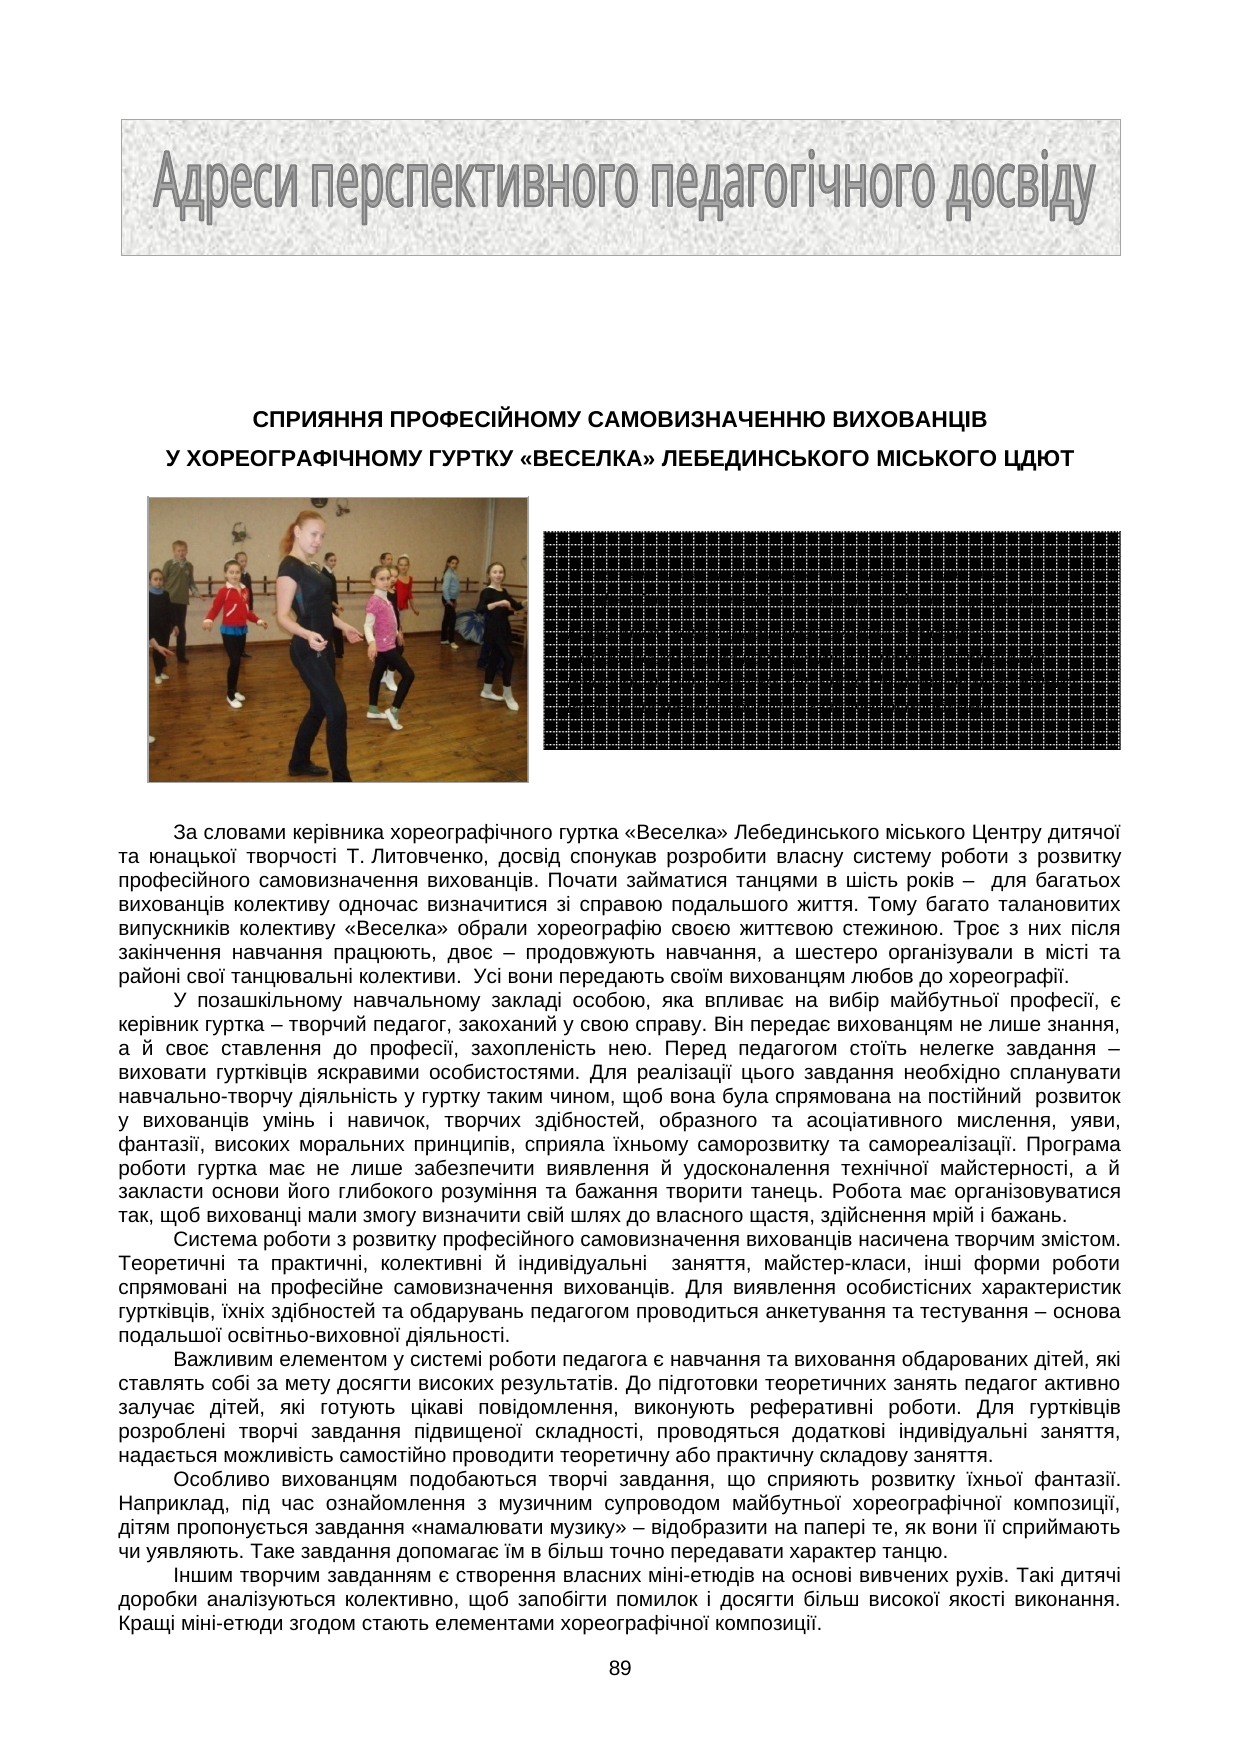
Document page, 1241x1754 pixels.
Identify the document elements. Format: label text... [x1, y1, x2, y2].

text Важливим елементом у системі роботи педагога є навчання та виховання обдарованих дітей, які ставлять собі за мету досягти високих результатів. До підготовки теоретичних занять педагог активно залучає дітей, які готують цікаві повідомлення, виконують реферативні роботи. Для гуртківців розроблені творчі завдання підвищеної складності, проводяться додаткові індивідуальні заняття, надається можливість самостійно проводити теоретичну або практичну складову заняття. [118, 1347, 1122, 1467]
text За словами керівника хореографічного гуртка «Веселка» Лебединського міського Центру дитячої та юнацької творчості Т. Литовченко, досвід спонукав розробити власну систему роботи з розвитку професійного самовизначення вихованців. Почати займатися танцями в шість років – для багатьох вихованців колективу одночас визначитися зі справою подальшого життя. Тому багато талановитих випускників колективу «Веселка» обрали хореографію своєю життєвою стежиною. Троє з них після закінчення навчання працюють, двоє – продовжують навчання, а шестеро організували в місті та районі свої танцювальні колективи. Усі вони передають своїм вихованцям любов до хореографії. [118, 820, 1122, 988]
picture [149, 498, 528, 782]
text Іншим творчим завданням є створення власних міні-етюдів на основі вивчених рухів. Такі дитячі доробки аналізуються колективно, щоб запобігти помилок і досягти більш високої якості виконання. Кращі міні-етюди згодом стають елементами хореографічної композиції. [118, 1563, 1122, 1634]
picture [543, 531, 1121, 750]
text Особливо вихованцям подобаються творчі завдання, що сприяють розвитку їхньої фантазії. Наприклад, під час ознайомлення з музичним супроводом майбутньої хореографічної композиції, дітям пропонується завдання «намалювати музику» – відобразити на папері те, як вони її сприймають чи уявляють. Таке завдання допомагає їм в більш точно передавати характер танцю. [118, 1467, 1122, 1563]
text У позашкільному навчальному закладі особою, яка впливає на вибір майбутньої професії, є керівник гуртка – творчий педагог, закоханий у свою справу. Він передає вихованцям не лише знання, а й своє ставлення до професії, захопленість нею. Перед педагогом стоїть нелегке завдання – виховати гуртківців яскравими особистостями. Для реалізації цього завдання необхідно спланувати навчально-творчу діяльність у гуртку таким чином, щоб вона була спрямована на постійний розвиток у вихованців умінь і навичок, творчих здібностей, образного та асоціативного мислення, уяви, фантазії, високих моральних принципів, сприяла їхньому саморозвитку та самореалізації. Програма роботи гуртка має не лише забезпечити виявлення й удосконалення технічної майстерності, а й закласти основи його глибокого розуміння та бажання творити танець. Робота має організовуватися так, щоб вихованці мали змогу визначити свій шлях до власного щастя, здійснення мрій і бажань. [118, 988, 1122, 1227]
text СПРИЯННЯ ПРОФЕСІЙНОМУ САМОВИЗНАЧЕННЮ ВИХОВАНЦІВ [118, 406, 1122, 432]
text Система роботи з розвитку професійного самовизначення вихованців насичена творчим змістом. Теоретичні та практичні, колективні й індивідуальні заняття, майстер-класи, інші форми роботи спрямовані на професійне самовизначення вихованців. Для виявлення особистісних характеристик гуртківців, їхніх здібностей та обдарувань педагогом проводиться анкетування та тестування – основа подальшої освітньо-виховної діяльності. [118, 1227, 1122, 1347]
picture [122, 120, 1120, 255]
text У ХОРЕОГРАФІЧНОМУ ГУРТКУ «ВЕСЕЛКА» ЛЕБЕДИНСЬКОГО МІСЬКОГО ЦДЮТ [118, 445, 1122, 471]
